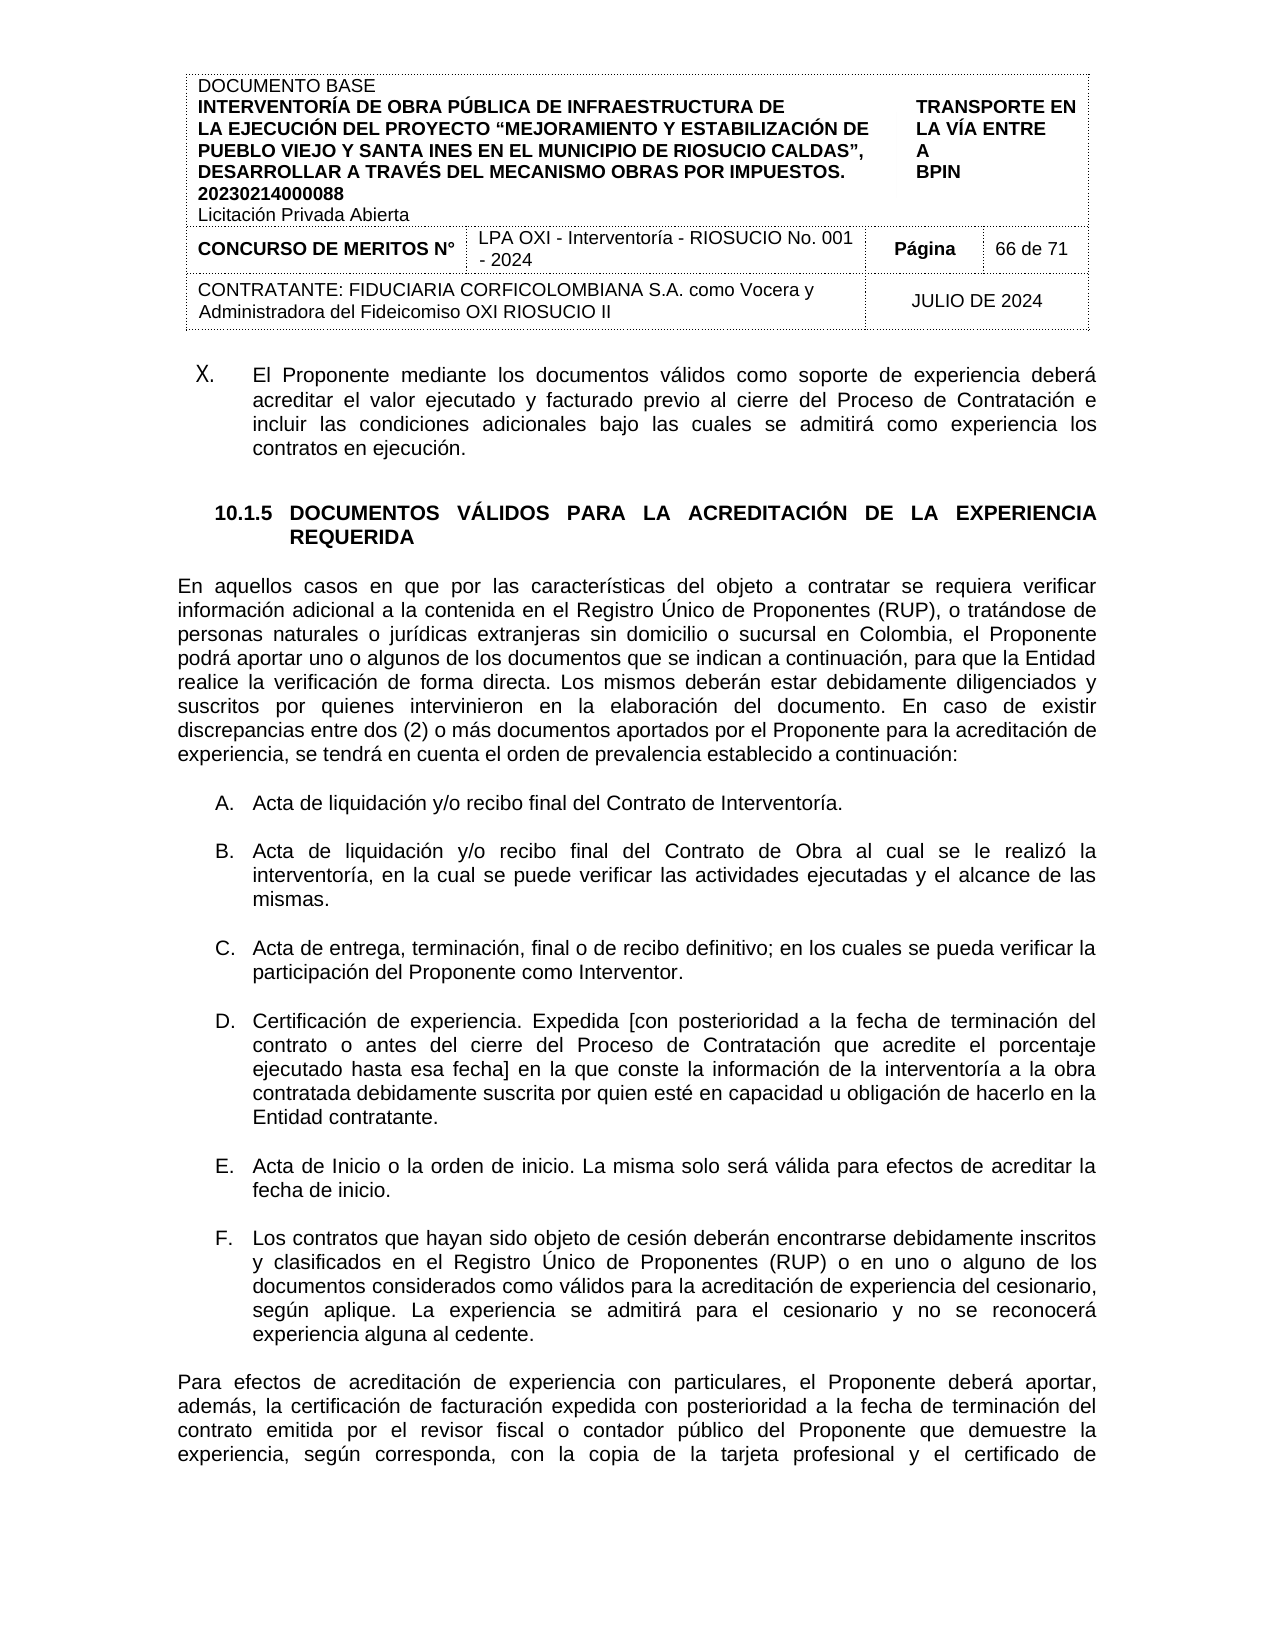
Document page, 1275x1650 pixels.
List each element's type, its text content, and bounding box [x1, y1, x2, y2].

list Los contratos que hayan sido objeto de cesión deberán encontrarse debidamente inscritos y clasificados en el Registro Único de Proponentes (RUP) o en uno o alguno de los documentos considerados como válidos para la acreditación de experiencia del cesionario, según aplique. La experiencia se admitirá para el cesionario y no se reconocerá experiencia alguna al cedente. [215, 1226, 1098, 1346]
text En aquellos casos en que por las características del objeto a contratar se requiera verificar información adicional a la contenida en el Registro Único de Proponentes (RUP), o tratándose de personas naturales o jurídicas extranjeras sin domicilio o sucursal en Colombia, el Proponente podrá aportar uno o algunos de los documentos que se indican a continuación, para que la Entidad realice la verificación de forma directa. Los mismos deberán estar debidamente diligenciados y suscritos por quienes intervinieron en la elaboración del documento. En caso de existir discrepancias entre dos (2) o más documentos aportados por el Proponente para la acreditación de experiencia, se tendrá en cuenta el orden de prevalencia establecido a continuación: [177, 574, 1098, 765]
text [177, 1369, 1098, 1465]
list El Proponente mediante los documentos válidos como soporte de experiencia deberá acreditar el valor ejecutado y facturado previo al cierre del Proceso de Contratación e incluir las condiciones adicionales bajo las cuales se admitirá como experiencia los contratos en ejecución. [215, 359, 1098, 459]
list Acta de liquidación y/o recibo final del Contrato de Interventoría. [215, 790, 1098, 814]
list Acta de Inicio o la orden de inicio. La misma solo será válida para efectos de acreditar la fecha de inicio. [215, 1154, 1098, 1202]
list Certificación de experiencia. Expedida [con posterioridad a la fecha de terminación del contrato o antes del cierre del Proceso de Contratación que acredite el porcentaje ejecutado hasta esa fecha] en la que conste la información de la interventoría a la obra contratada debidamente suscrita por quien esté en capacidad u obligación de hacerlo en la Entidad contratante. [215, 1009, 1098, 1129]
list Acta de liquidación y/o recibo final del Contrato de Obra al cual se le realizó la interventoría, en la cual se puede verificar las actividades ejecutadas y el alcance de las mismas. [215, 839, 1098, 911]
list DOCUMENTOS VÁLIDOS PARA LA ACREDITACIÓN DE LA EXPERIENCIA REQUERIDA [214, 501, 1098, 549]
list Acta de entrega, terminación, final o de recibo definitivo; en los cuales se pueda verificar la participación del Proponente como Interventor. [215, 936, 1098, 984]
